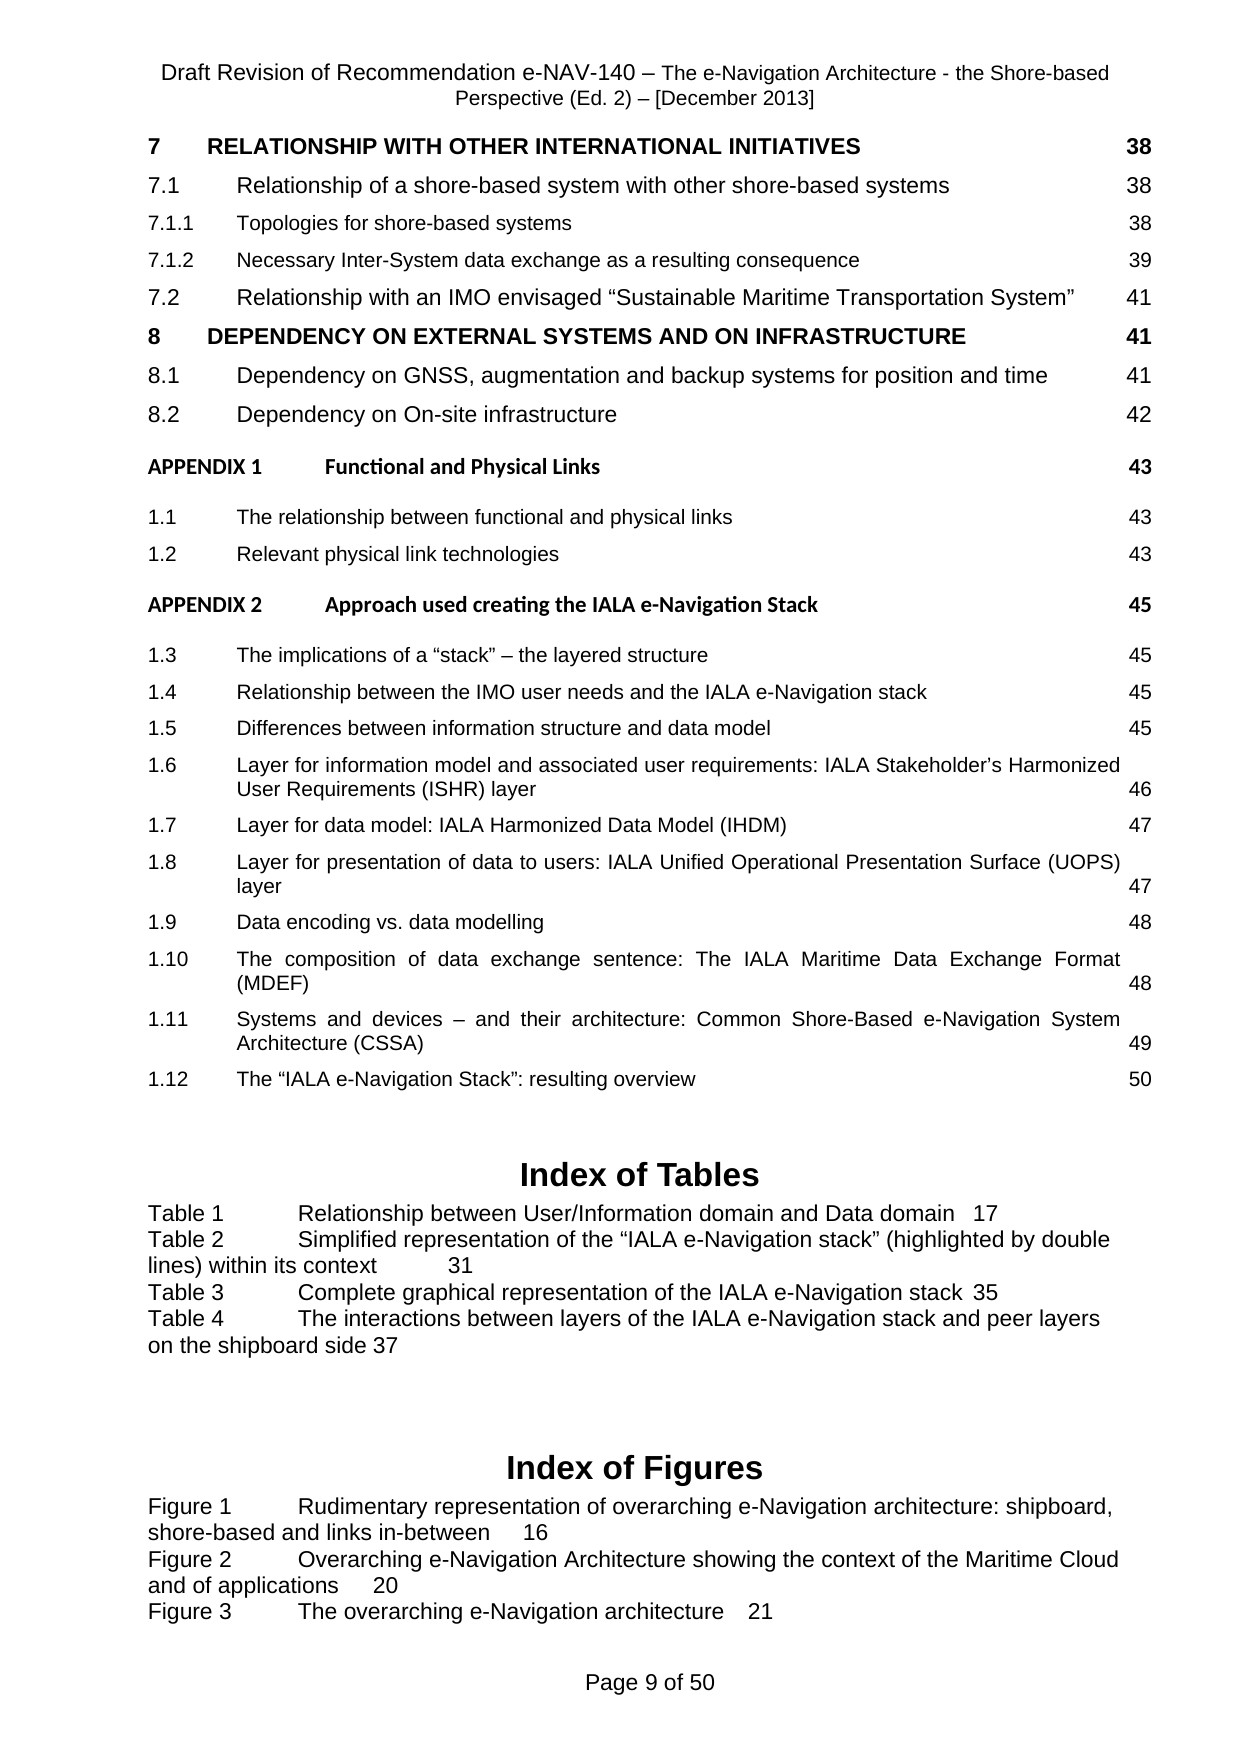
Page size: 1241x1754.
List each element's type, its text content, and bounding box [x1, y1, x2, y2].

text 1.3 The implications of a “stack” – the layered structure 45 [148, 643, 1122, 667]
text Figure 1 Rudimentary representation of overarching e-Navigation architecture: shipboard, shore-based and links in-between 16 [148, 1493, 1122, 1546]
text Figure 3 The overarching e-Navigation architecture 21 [148, 1598, 1122, 1624]
text Figure 2 Overarching e-Navigation Architecture showing the context of the Maritime Cloud and of applications 20 [148, 1546, 1122, 1598]
text 1.4 Relationship between the IMO user needs and the IALA e-Navigation stack 45 [148, 680, 1122, 704]
text 1.6 Layer for information model and associated user requirements: IALA Stakeholder’s Harmonized User Requirements (ISHR) layer 46 [148, 753, 1122, 801]
text Table 2 Simplified representation of the “IALA e-Navigation stack” (highlighted by double lines) within its context 31 [148, 1226, 1122, 1279]
text 1.7 Layer for data model: IALA Harmonized Data Model (IHDM) 47 [148, 813, 1122, 837]
text 1.11 Systems and devices – and their architecture: Common Shore-Based e-Navigation System Architecture (CSSA) 49 [148, 1007, 1122, 1055]
text 7.1.2 Necessary Inter-System data exchange as a resulting consequence 39 [148, 247, 1122, 271]
title Index of Tables [148, 1155, 1122, 1193]
text 1.2 Relevant physical link technologies 43 [148, 541, 1122, 565]
text Table 1 Relationship between User/Information domain and Data domain 17 [148, 1200, 1122, 1226]
text APPENDIX 2 Approach used creating the IALA e-Navigation Stack 45 [148, 590, 1122, 618]
title Index of Figures [148, 1448, 1122, 1487]
text 8 Dependency on external systems and on infrastructure 41 [148, 323, 1107, 349]
text 1.1 The relationship between functional and physical links 43 [148, 505, 1122, 529]
text 7.2 Relationship with an IMO envisaged “Sustainable Maritime Transportation System” 41 [148, 284, 1122, 310]
text 1.8 Layer for presentation of data to users: IALA Unified Operational Presentation Surface (UOPS) layer 47 [148, 849, 1122, 897]
text APPENDIX 1 Functional and Physical Links 43 [148, 452, 1122, 480]
text Table 4 The interactions between layers of the IALA e-Navigation stack and peer layers on the shipboard side 37 [148, 1305, 1122, 1358]
text Table 3 Complete graphical representation of the IALA e-Navigation stack 35 [148, 1279, 1122, 1305]
text 8.1 Dependency on GNSS, augmentation and backup systems for position and time 41 [148, 362, 1122, 388]
text 1.12 The “IALA e-Navigation Stack”: resulting overview 50 [148, 1067, 1122, 1091]
text 8.2 Dependency on On-site infrastructure 42 [148, 401, 1122, 427]
text 1.5 Differences between information structure and data model 45 [148, 716, 1122, 740]
text 7 Relationship with other international initiatives 38 [148, 133, 1107, 160]
text 7.1 Relationship of a shore-based system with other shore-based systems 38 [148, 172, 1122, 198]
text 1.9 Data encoding vs. data modelling 48 [148, 910, 1122, 934]
text 1.10 The composition of data exchange sentence: The IALA Maritime Data Exchange Format (MDEF) 48 [148, 946, 1122, 994]
text 7.1.1 Topologies for shore-based systems 38 [148, 211, 1122, 235]
